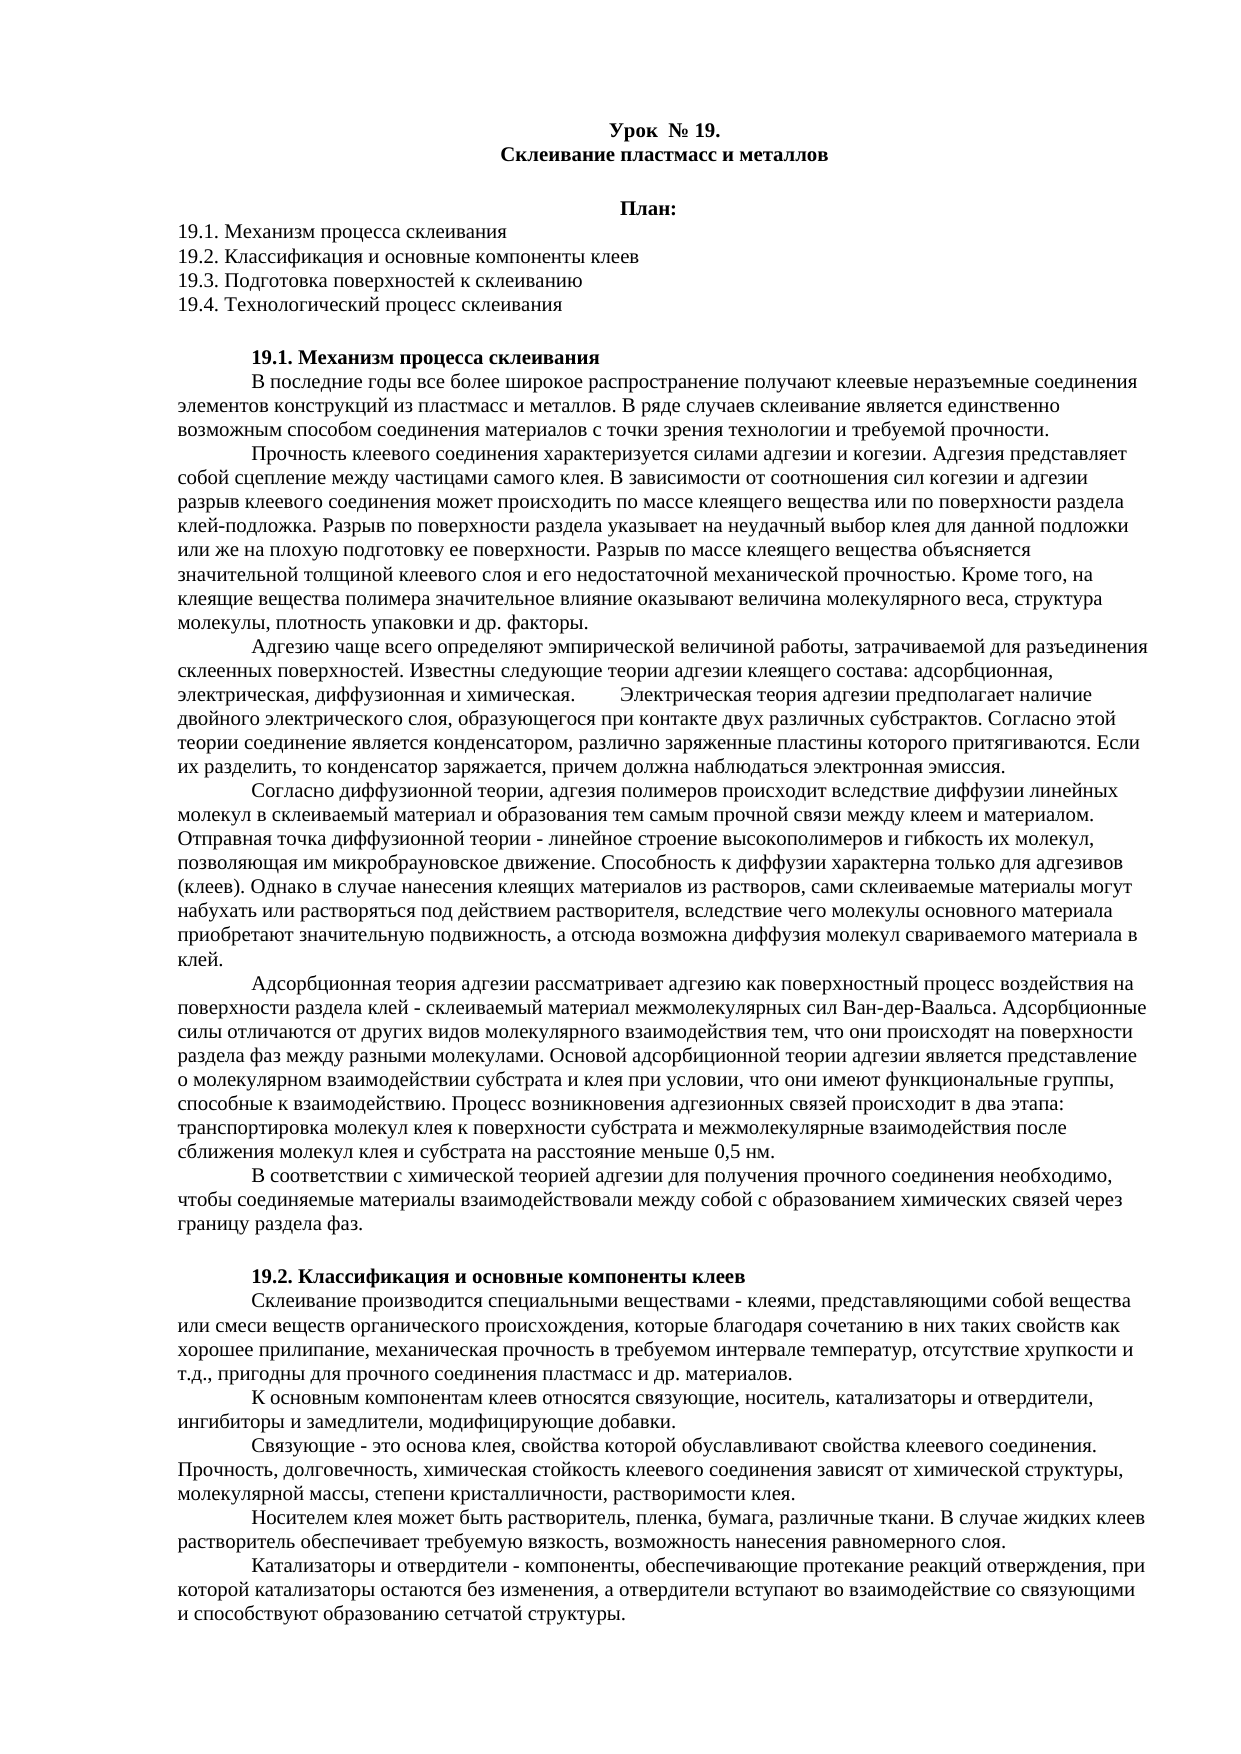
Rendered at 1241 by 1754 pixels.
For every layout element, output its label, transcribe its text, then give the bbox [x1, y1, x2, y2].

text План: 19.1. Механизм процесса склеивания 19.2. Классификация и основные компоненты клеев 19.3. Подготовка поверхностей к склеиванию 19.4. Технологический процесс склеивания [177, 195, 1152, 316]
text 19.1. Механизм процесса склеивания В последние годы все более широкое распространение получают клеевые неразъемные соединения элементов конструкций из пластмасс и металлов. В ряде случаев склеивание является единственно возможным способом соединения материалов с точки зрения технологии и требуемой прочности. Прочность клеевого соединения характеризуется силами адгезии и когезии. Адгезия представляет собой сцепление между частицами самого клея. В зависимости от соотношения сил когезии и адгезии разрыв клеевого соединения может происходить по массе клеящего вещества или по поверхности раздела клей-подложка. Разрыв по поверхности раздела указывает на неудачный выбор клея для данной подложки или же на плохую подготовку ее поверхности. Разрыв по массе клеящего вещества объясняется значительной толщиной клеевого слоя и его недостаточной механической прочностью. Кроме того, на клеящие вещества полимера значительное влияние оказывают величина молекулярного веса, структура молекулы, плотность упаковки и др. факторы. Адгезию чаще всего определяют эмпирической величиной работы, затрачиваемой для разъединения склеенных поверхностей. Известны следующие теории адгезии клеящего состава: адсорбционная, электрическая, диффузионная и химическая. Электрическая теория адгезии предполагает наличие двойного электрического слоя, образующегося при контакте двух различных субстрактов. Согласно этой теории соединение является конденсатором, различно заряженные пластины которого притягиваются. Если их разделить, то конденсатор заряжается, причем должна наблюдаться электронная эмиссия. Согласно диффузионной теории, адгезия полимеров происходит вследствие диффузии линейных молекул в склеиваемый материал и образования тем самым прочной связи между клеем и материалом. Отправная точка диффузионной теории - линейное строение высокополимеров и гибкость их молекул, позволяющая им микробрауновское движение. Способность к диффузии характерна только для адгезивов (клеев). Однако в случае нанесения клеящих материалов из растворов, сами склеиваемые материалы могут набухать или растворяться под действием растворителя, вследствие чего молекулы основного материала приобретают значительную подвижность, а отсюда возможна диффузия молекул свариваемого материала в клей. Адсорбционная теория адгезии рассматривает адгезию как поверхностный процесс воздействия на поверхности раздела клей - склеиваемый материал межмолекулярных сил Ван-дер-Ваальса. Адсорбционные силы отличаются от других видов молекулярного взаимодействия тем, что они происходят на поверхности раздела фаз между разными молекулами. Основой адсорбиционной теории адгезии является представление о молекулярном взаимодействии субстрата и клея при условии, что они имеют функциональные группы, способные к взаимодействию. Процесс возникновения адгезионных связей происходит в два этапа: транспортировка молекул клея к поверхности субстрата и межмолекулярные взаимодействия после сближения молекул клея и субстрата на расстояние меньше 0,5 нм. В соответствии с химической теорией адгезии для получения прочного соединения необходимо, чтобы соединяемые материалы взаимодействовали между собой с образованием химических связей через границу раздела фаз. [177, 345, 1152, 1235]
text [177, 1264, 1152, 1625]
text Урок № 19. [177, 118, 1152, 142]
text Склеивание пластмасс и металлов [177, 142, 1152, 166]
